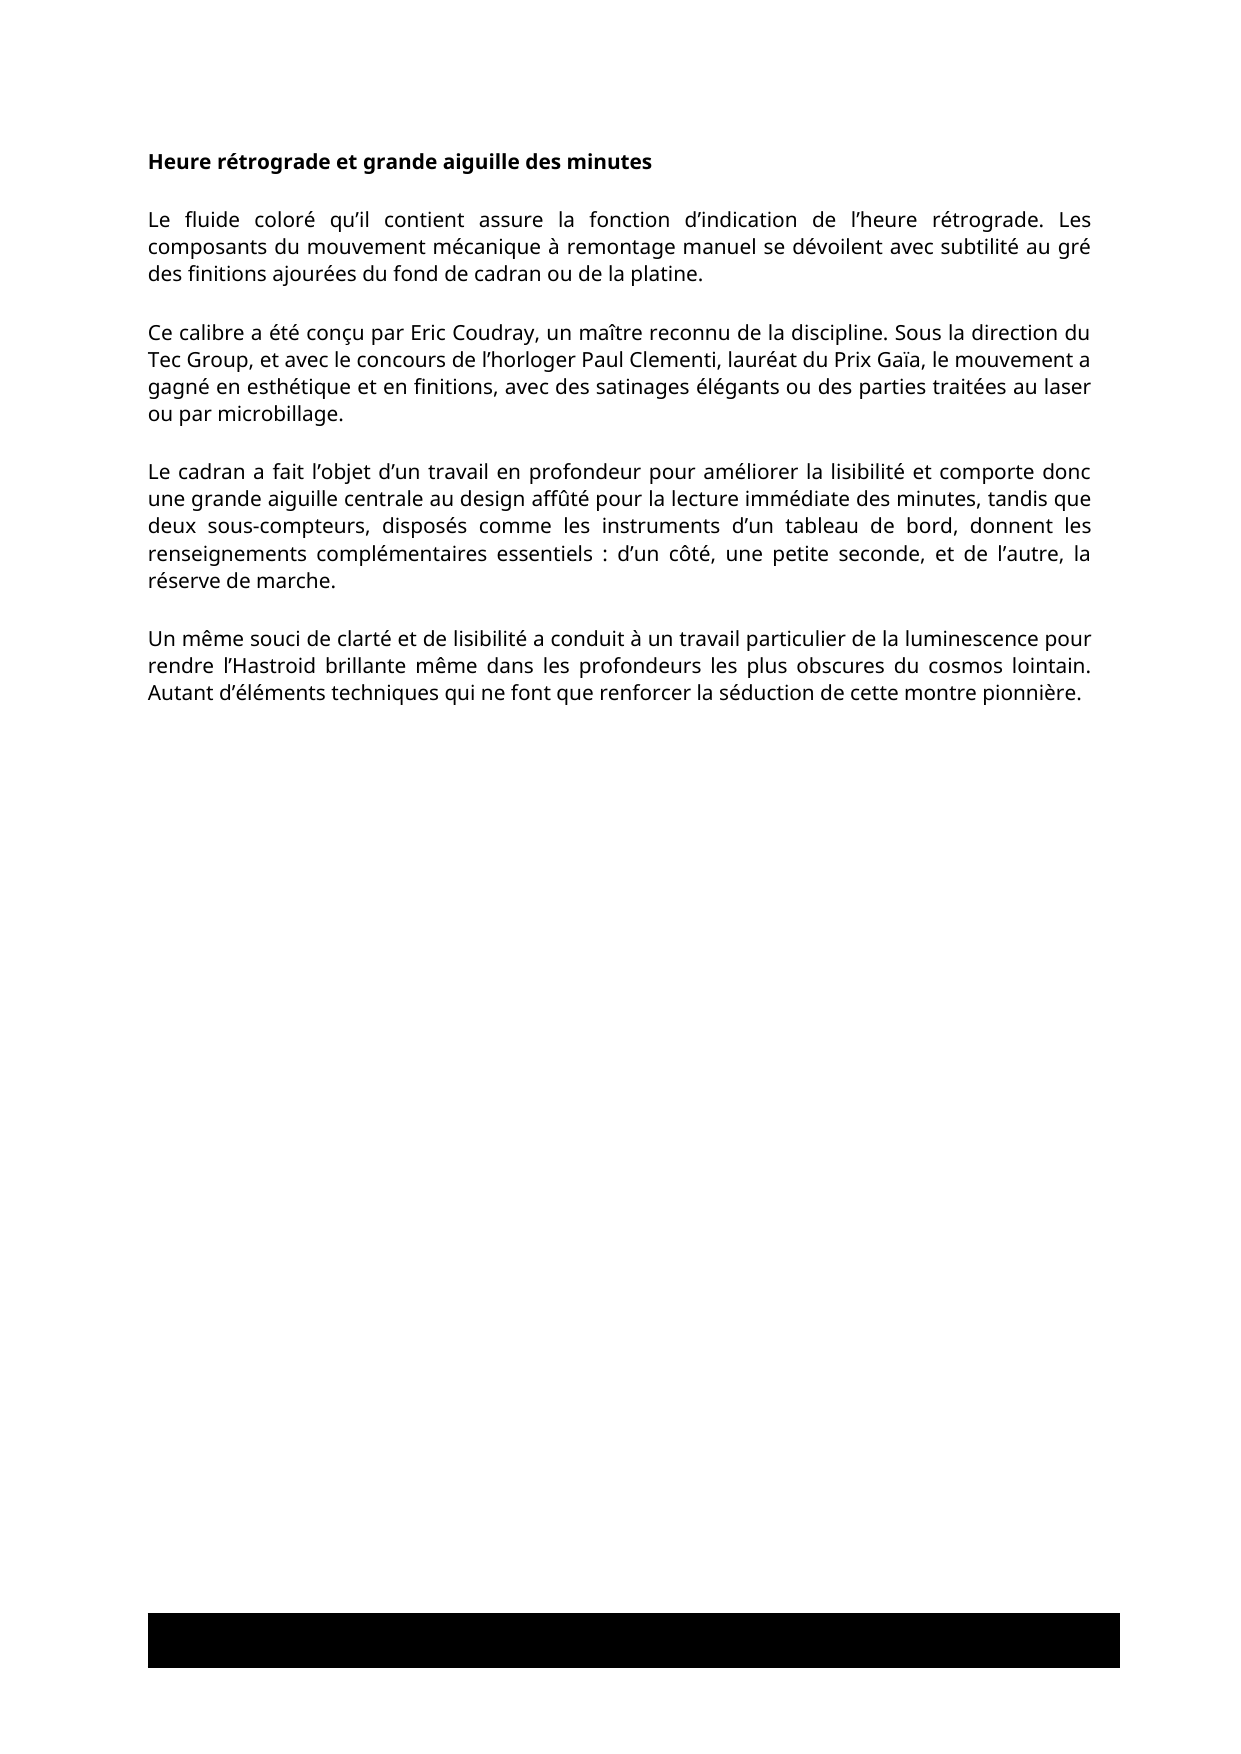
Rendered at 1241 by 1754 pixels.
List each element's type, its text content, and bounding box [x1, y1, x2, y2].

text Le cadran a fait l’objet d’un travail en profondeur pour améliorer la lisibilité et comporte donc une grande aiguille centrale au design affûté pour la lecture immédiate des minutes, tandis que deux sous-compteurs, disposés comme les instruments d’un tableau de bord, donnent les renseignements complémentaires essentiels : d’un côté, une petite seconde, et de l’autre, la réserve de marche. [148, 458, 1093, 593]
text Ce calibre a été conçu par Eric Coudray, un maître reconnu de la discipline. Sous la direction du Tec Group, et avec le concours de l’horloger Paul Clementi, lauréat du Prix Gaïa, le mouvement a gagné en esthétique et en finitions, avec des satinages élégants ou des parties traitées au laser ou par microbillage. [148, 318, 1093, 427]
text Le fluide coloré qu’il contient assure la fonction d’indication de l’heure rétrograde. Les composants du mouvement mécanique à remontage manuel se dévoilent avec subtilité au gré des finitions ajourées du fond de cadran ou de la platine. [148, 206, 1093, 287]
text Un même souci de clarté et de lisibilité a conduit à un travail particulier de la luminescence pour rendre l’Hastroid brillante même dans les profondeurs les plus obscures du cosmos lointain. Autant d’éléments techniques qui ne font que renforcer la séduction de cette montre pionnière. [148, 625, 1093, 706]
text Heure rétrograde et grande aiguille des minutes [148, 148, 1093, 175]
